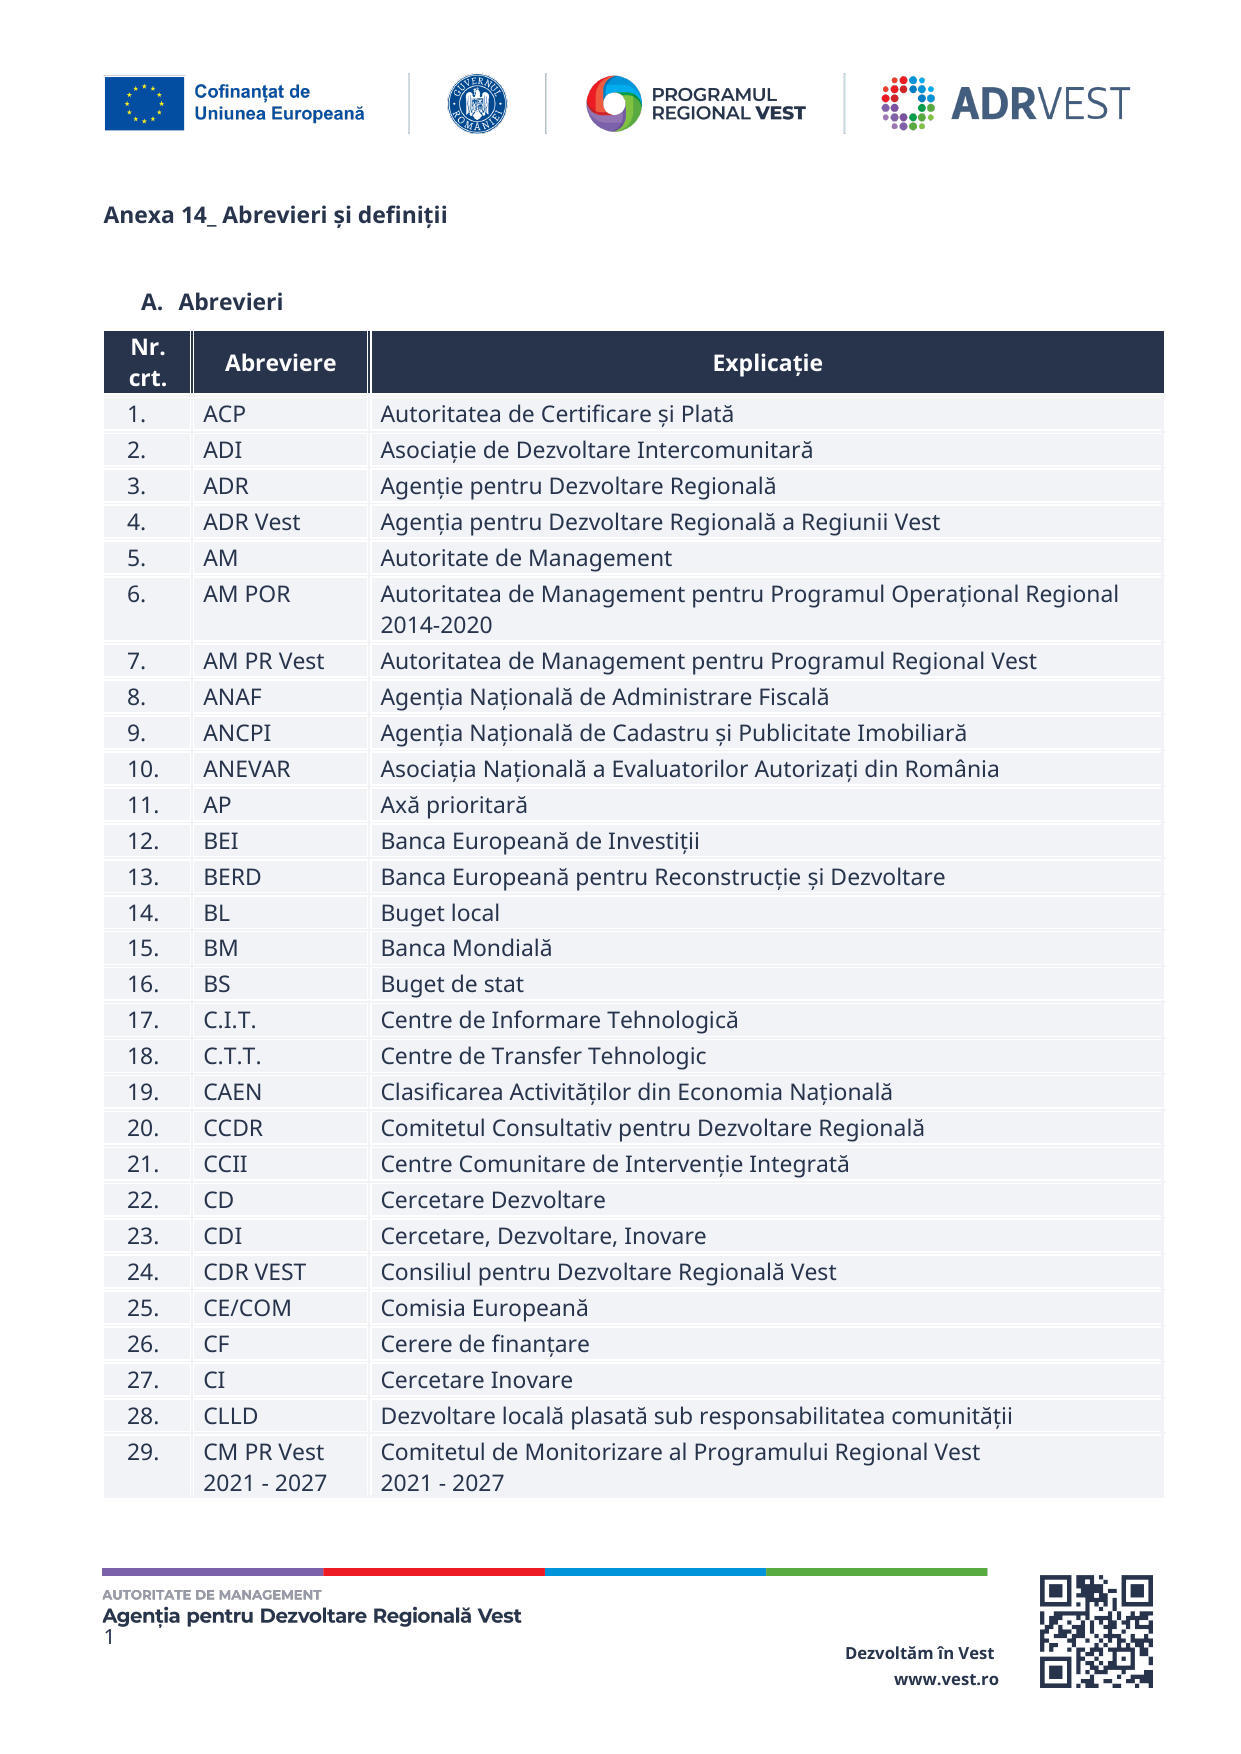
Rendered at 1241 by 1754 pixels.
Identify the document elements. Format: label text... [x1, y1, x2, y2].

table_cell [104, 789, 190, 820]
table_cell C.T.T. [194, 1040, 367, 1071]
table_cell [104, 897, 190, 928]
table_cell [104, 1431, 192, 1498]
table_cell C.I.T. [194, 1004, 367, 1036]
table_header Explicație [372, 331, 1164, 393]
table_cell ANCPI [194, 717, 367, 748]
table_cell [104, 1148, 190, 1179]
table_cell CLLD [194, 1400, 367, 1431]
table_cell CAEN [194, 1076, 367, 1107]
table_cell [104, 398, 190, 429]
table_cell [104, 1040, 190, 1071]
table_cell [104, 1364, 190, 1395]
table_cell AM POR [194, 578, 367, 640]
table_cell Banca Europeană de Investiții [369, 820, 1166, 856]
table_cell [104, 861, 190, 892]
table_header Abreviere [194, 331, 367, 393]
table_cell BL [194, 897, 367, 928]
table_cell CD [194, 1184, 367, 1215]
table_cell CDR VEST [194, 1256, 367, 1287]
table_header Nr. crt. [104, 331, 190, 393]
table_cell CE/COM [194, 1292, 367, 1323]
table_cell [104, 825, 190, 856]
table_cell Autoritatea de Certificare și Plată [369, 393, 1166, 429]
picture [103, 73, 1131, 134]
table_cell ADI [194, 434, 367, 465]
table_cell ANAF [194, 681, 367, 712]
table_cell Agenția pentru Dezvoltare Regională a Regiunii Vest [369, 501, 1166, 537]
table_cell [104, 932, 190, 964]
table_cell CI [194, 1364, 367, 1395]
table_cell Cercetare, Dezvoltare, Inovare [369, 1215, 1166, 1251]
table_cell Banca Europeană pentru Reconstrucție şi Dezvoltare [369, 856, 1166, 892]
table_cell [104, 1256, 190, 1287]
table_cell Autoritatea de Management pentru Programul Regional Vest [369, 640, 1166, 676]
table_cell Agenția Națională de Cadastru și Publicitate Imobiliară [369, 712, 1166, 748]
table_cell Buget de stat [369, 964, 1166, 999]
table_cell CDI [194, 1220, 367, 1251]
table_cell [104, 1112, 190, 1143]
table_cell Cerere de finanțare [369, 1323, 1166, 1359]
table_cell [104, 1076, 190, 1107]
table_cell [104, 1184, 190, 1215]
table_cell ACP [194, 398, 367, 429]
table_cell Asociația Națională a Evaluatorilor Autorizați din România [369, 748, 1166, 784]
table_cell Agenție pentru Dezvoltare Regională [369, 465, 1166, 501]
table_cell [104, 1292, 190, 1323]
table_cell Centre Comunitare de Intervenție Integrată [369, 1143, 1166, 1179]
table_cell Consiliul pentru Dezvoltare Regională Vest [369, 1251, 1166, 1287]
table_cell ADR Vest [194, 506, 367, 537]
table_cell Autoritatea de Management pentru Programul Operațional Regional 2014-2020 [369, 573, 1166, 640]
list Abrevieri [141, 286, 1122, 317]
table_cell Asociație de Dezvoltare Intercomunitară [369, 429, 1166, 465]
table_cell AP [194, 789, 367, 820]
table_cell ANEVAR [194, 753, 367, 784]
table_cell AM [194, 542, 367, 573]
table_cell [104, 542, 190, 573]
table_cell Cercetare Dezvoltare [369, 1179, 1166, 1215]
table_cell AM PR Vest [194, 645, 367, 676]
table_cell Comitetul de Monitorizare al Programului Regional Vest 2021 - 2027 [369, 1431, 1166, 1498]
table_cell Cercetare Inovare [369, 1359, 1166, 1395]
picture [767, 1566, 1162, 1697]
picture [42, 1568, 544, 1576]
table_cell [104, 717, 190, 748]
table_cell CCDR [194, 1112, 367, 1143]
table_cell [104, 434, 190, 465]
table_cell [104, 753, 190, 784]
table_cell BS [194, 968, 367, 999]
table_cell [104, 1400, 190, 1431]
table_cell [104, 506, 190, 537]
table_cell BEI [194, 825, 367, 856]
table_cell [104, 1328, 190, 1359]
table_cell CCII [194, 1148, 367, 1179]
text Anexa 14_ Abrevieri și definiții [103, 198, 1122, 230]
table_cell CF [194, 1328, 367, 1359]
table_cell Buget local [369, 892, 1166, 928]
table_cell [104, 1004, 190, 1036]
table_cell Comisia Europeană [369, 1287, 1166, 1323]
table_cell BM [194, 932, 367, 964]
table_cell Banca Mondială [369, 928, 1166, 964]
table_cell Dezvoltare locală plasată sub responsabilitatea comunității [369, 1395, 1166, 1431]
table_cell [104, 681, 190, 712]
table_cell Clasificarea Activităților din Economia Națională [369, 1071, 1166, 1107]
table_cell Agenția Națională de Administrare Fiscală [369, 676, 1166, 712]
table_cell Comitetul Consultativ pentru Dezvoltare Regională [369, 1108, 1166, 1143]
table_cell [104, 645, 190, 676]
table_cell Centre de Transfer Tehnologic [369, 1036, 1166, 1071]
table_cell [104, 968, 190, 999]
table_cell CM PR Vest 2021 - 2027 [192, 1431, 369, 1498]
table_cell Axă prioritară [369, 784, 1166, 820]
table_cell Autoritate de Management [369, 537, 1166, 573]
table_cell ADR [194, 470, 367, 501]
table_cell BERD [194, 861, 367, 892]
table_cell [104, 1220, 190, 1251]
table_cell [104, 470, 190, 501]
table_cell [104, 578, 190, 640]
table_cell Centre de Informare Tehnologică [369, 1000, 1166, 1036]
